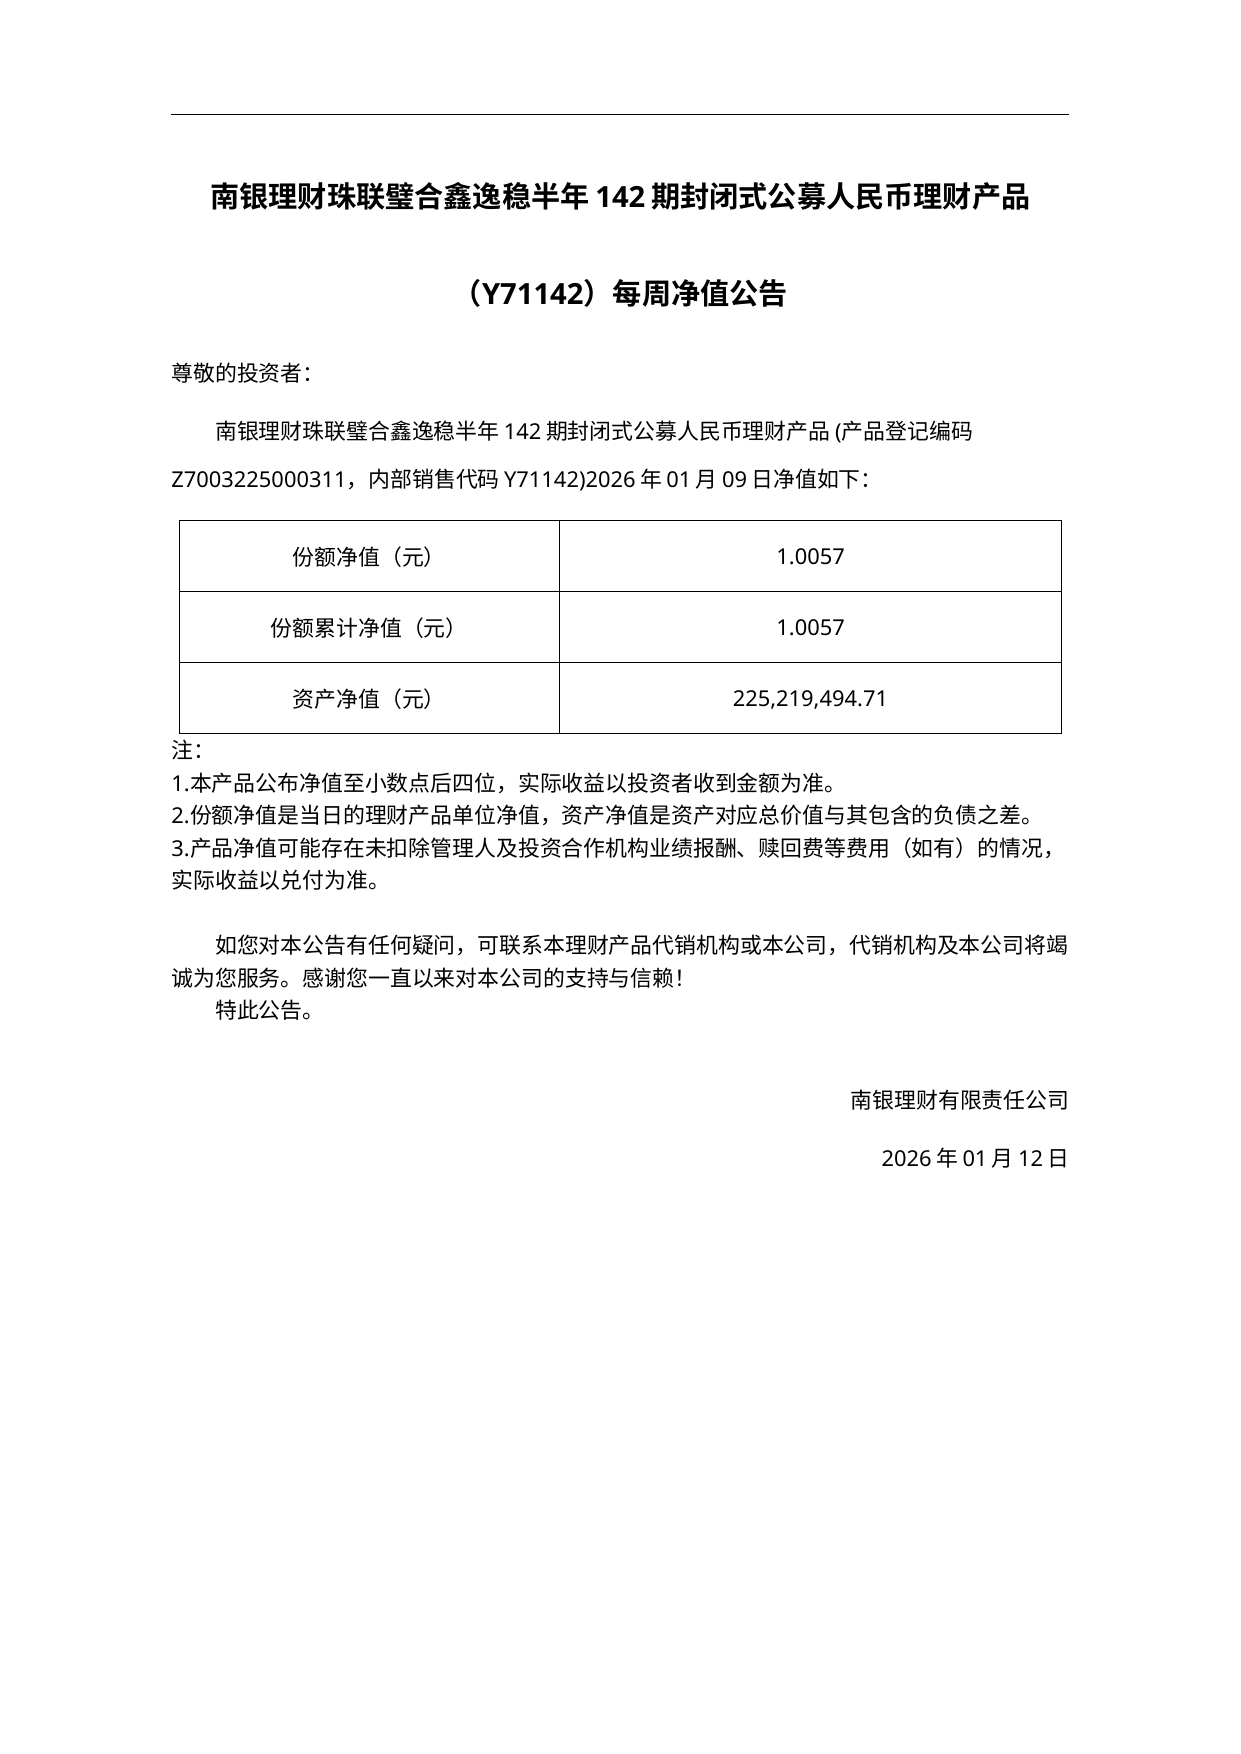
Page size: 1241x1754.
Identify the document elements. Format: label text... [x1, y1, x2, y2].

text 南银理财珠联璧合鑫逸稳半年142期封闭式公募人民币理财产品 (产品登记编码Z7003225000311，内部销售代码Y71142)2026年01月09日净值如下： [171, 413, 1069, 494]
text 特此公告。 [171, 993, 1069, 1025]
table_header 份额净值（元） [180, 521, 559, 591]
text 南银理财珠联璧合鑫逸稳半年142期封闭式公募人民币理财产品（Y71142）每周净值公告 [171, 162, 1069, 324]
table_cell 份额累计净值（元） [180, 592, 559, 662]
table_cell 225,219,494.71 [560, 663, 1061, 733]
table_header 1.0057 [560, 521, 1061, 591]
text 3.产品净值可能存在未扣除管理人及投资合作机构业绩报酬、赎回费等费用（如有）的情况，实际收益以兑付为准。 [171, 830, 1069, 895]
text 2026年01月12日 [171, 1140, 1069, 1173]
text 尊敬的投资者： [171, 355, 1069, 388]
text 1.本产品公布净值至小数点后四位，实际收益以投资者收到金额为准。 [171, 765, 1069, 798]
text 注： [171, 733, 1069, 765]
table_cell 1.0057 [560, 592, 1061, 662]
text 2.份额净值是当日的理财产品单位净值，资产净值是资产对应总价值与其包含的负债之差。 [171, 798, 1069, 830]
text 如您对本公告有任何疑问，可联系本理财产品代销机构或本公司，代销机构及本公司将竭诚为您服务。感谢您一直以来对本公司的支持与信赖！ [171, 928, 1069, 993]
text 南银理财有限责任公司 [171, 1082, 1069, 1115]
table_cell 资产净值（元） [180, 663, 559, 733]
